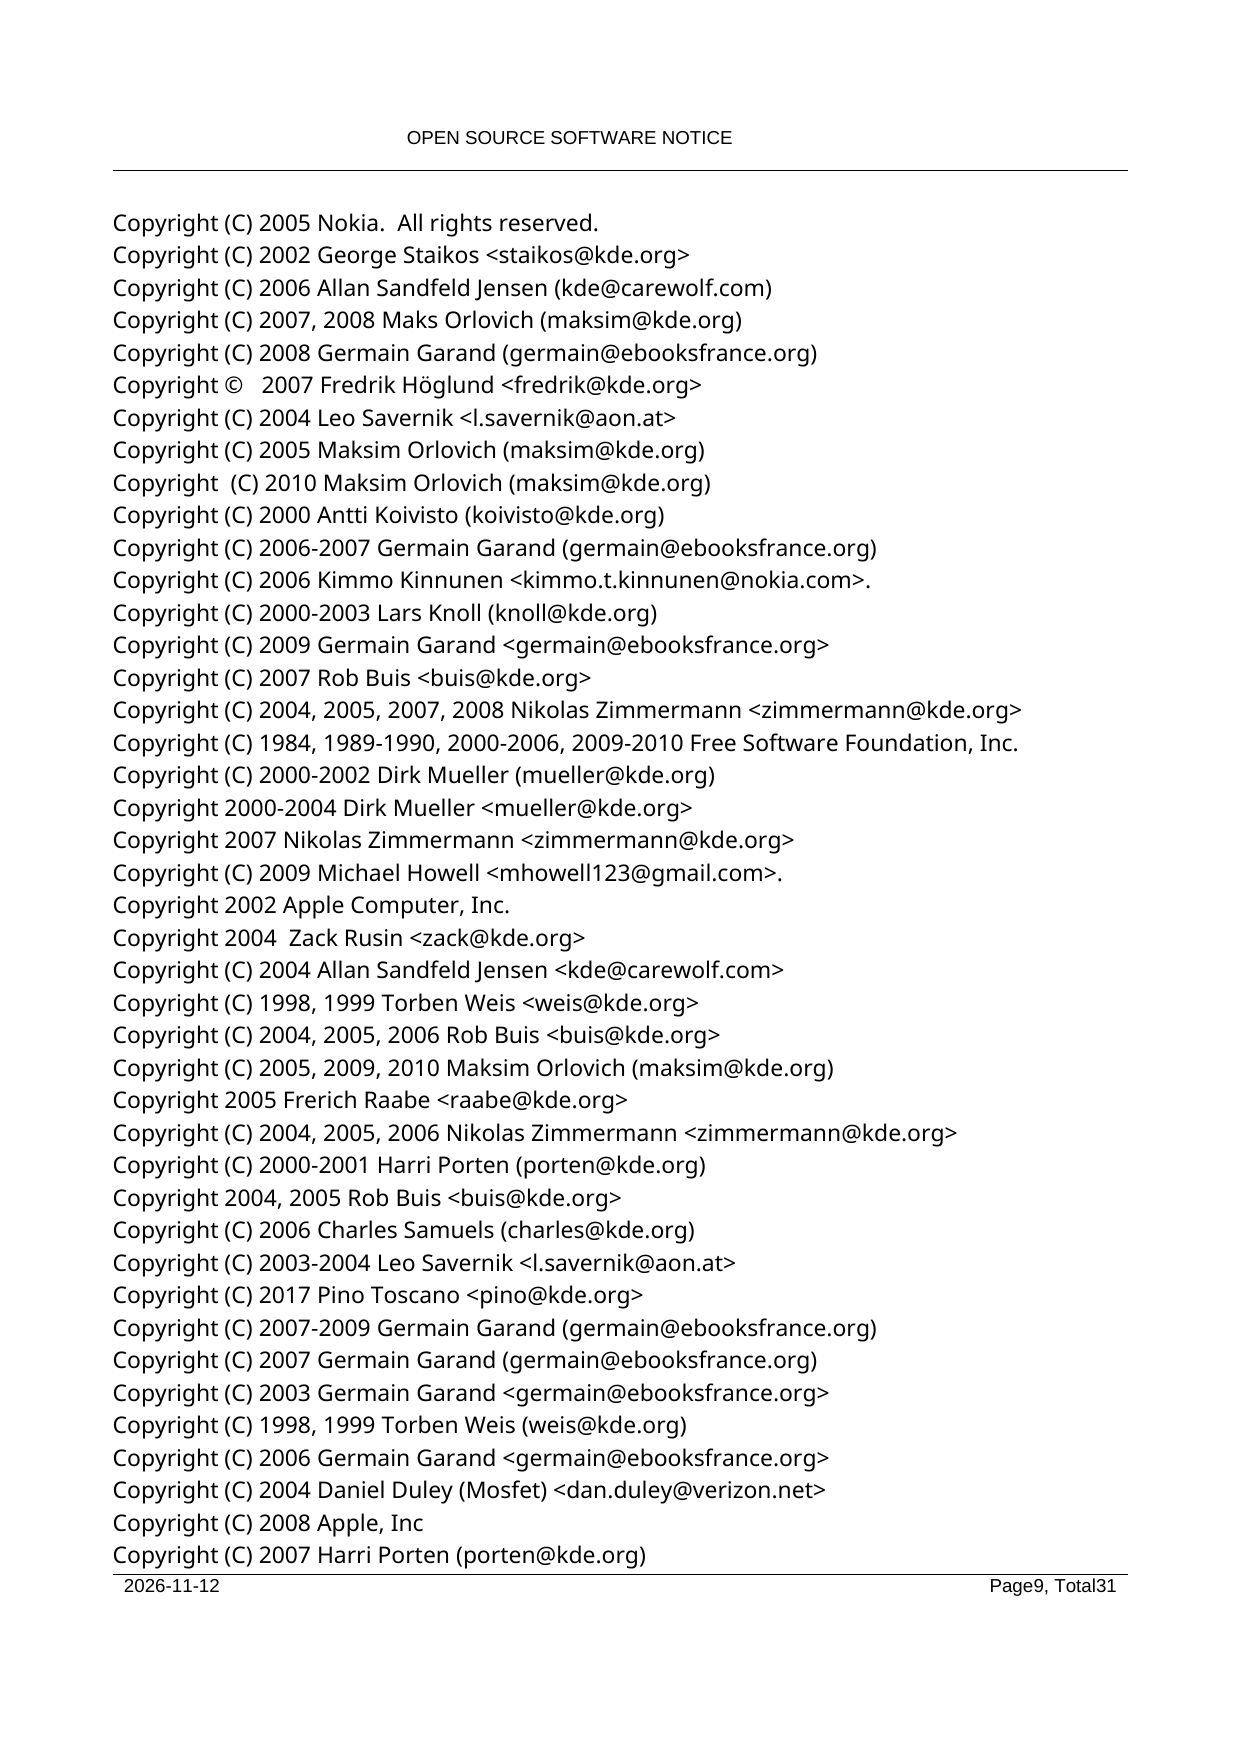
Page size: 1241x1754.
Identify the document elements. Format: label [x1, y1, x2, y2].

text [112, 206, 1128, 1571]
